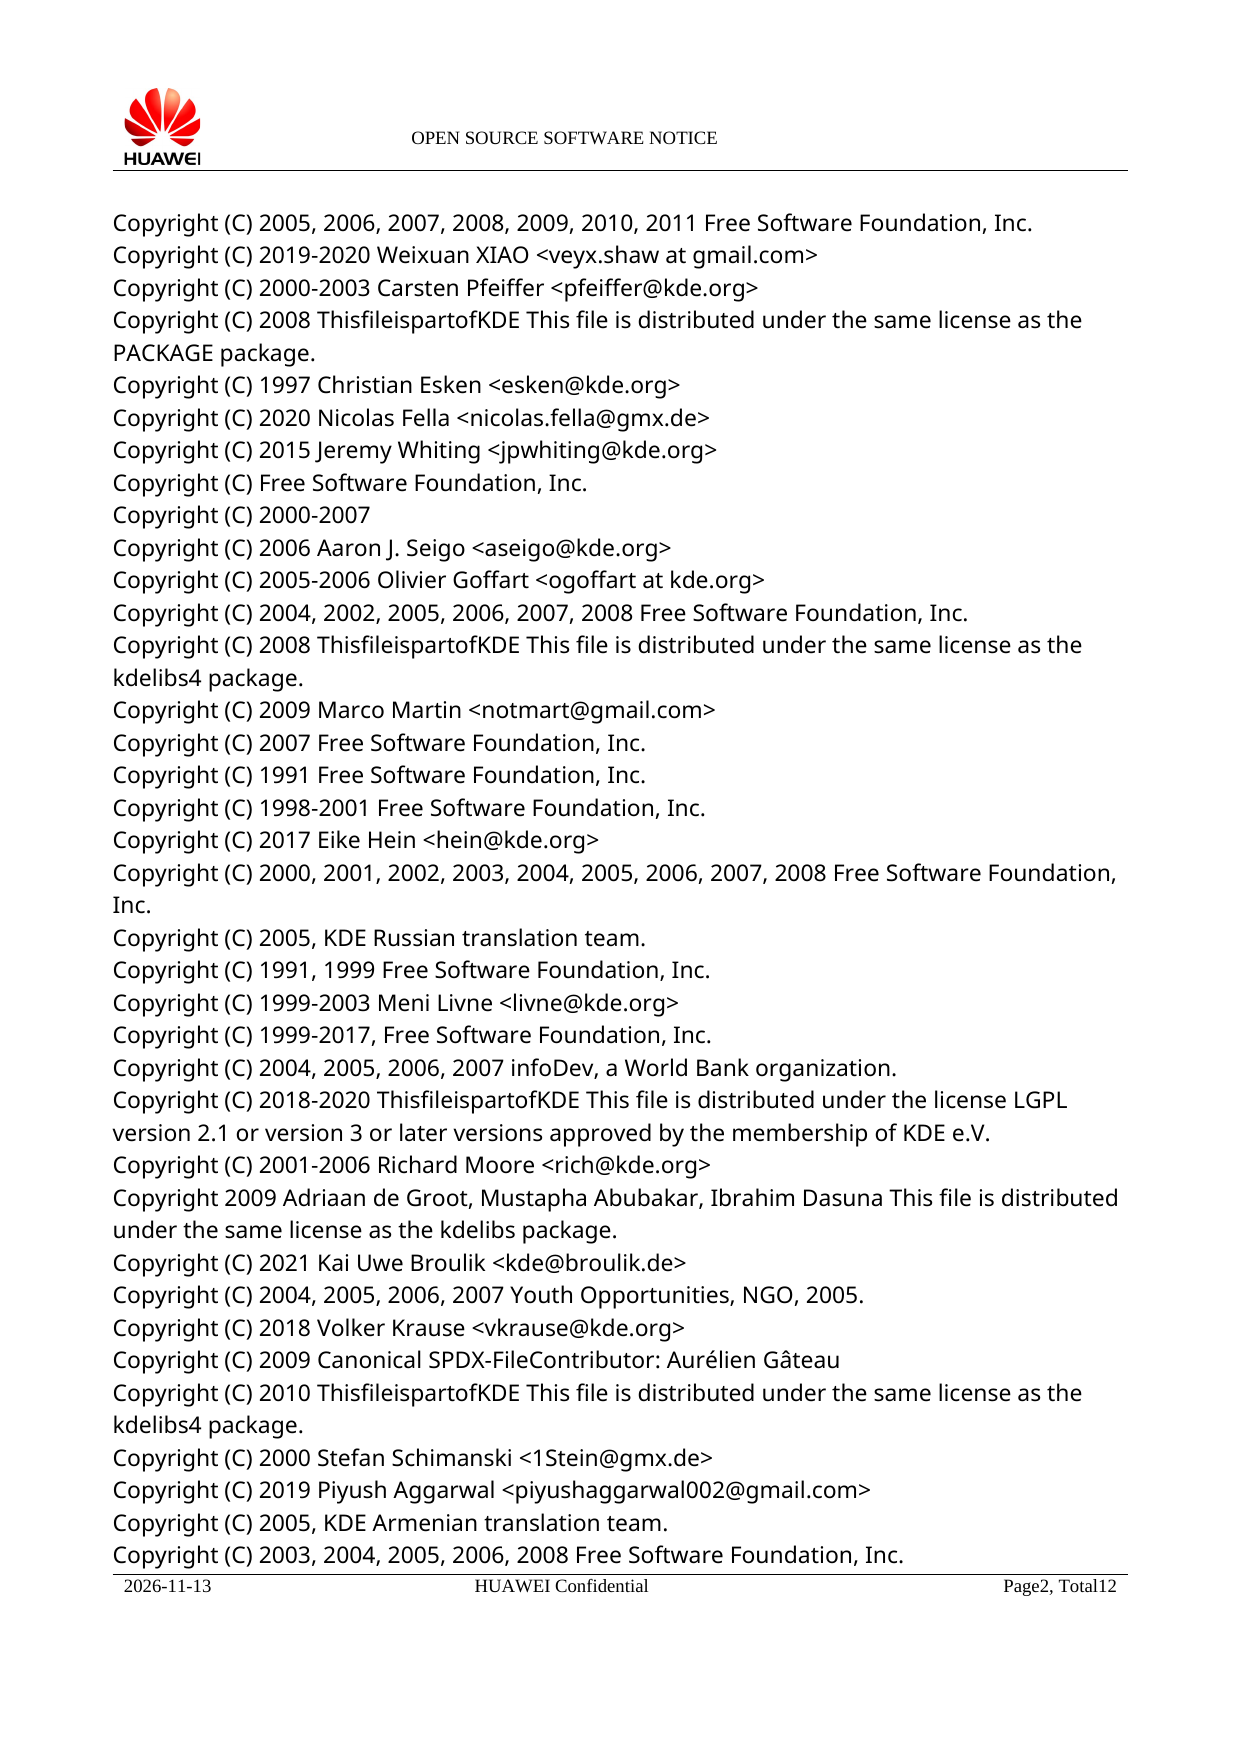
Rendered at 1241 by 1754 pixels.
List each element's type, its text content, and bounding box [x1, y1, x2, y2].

picture [124, 88, 201, 165]
